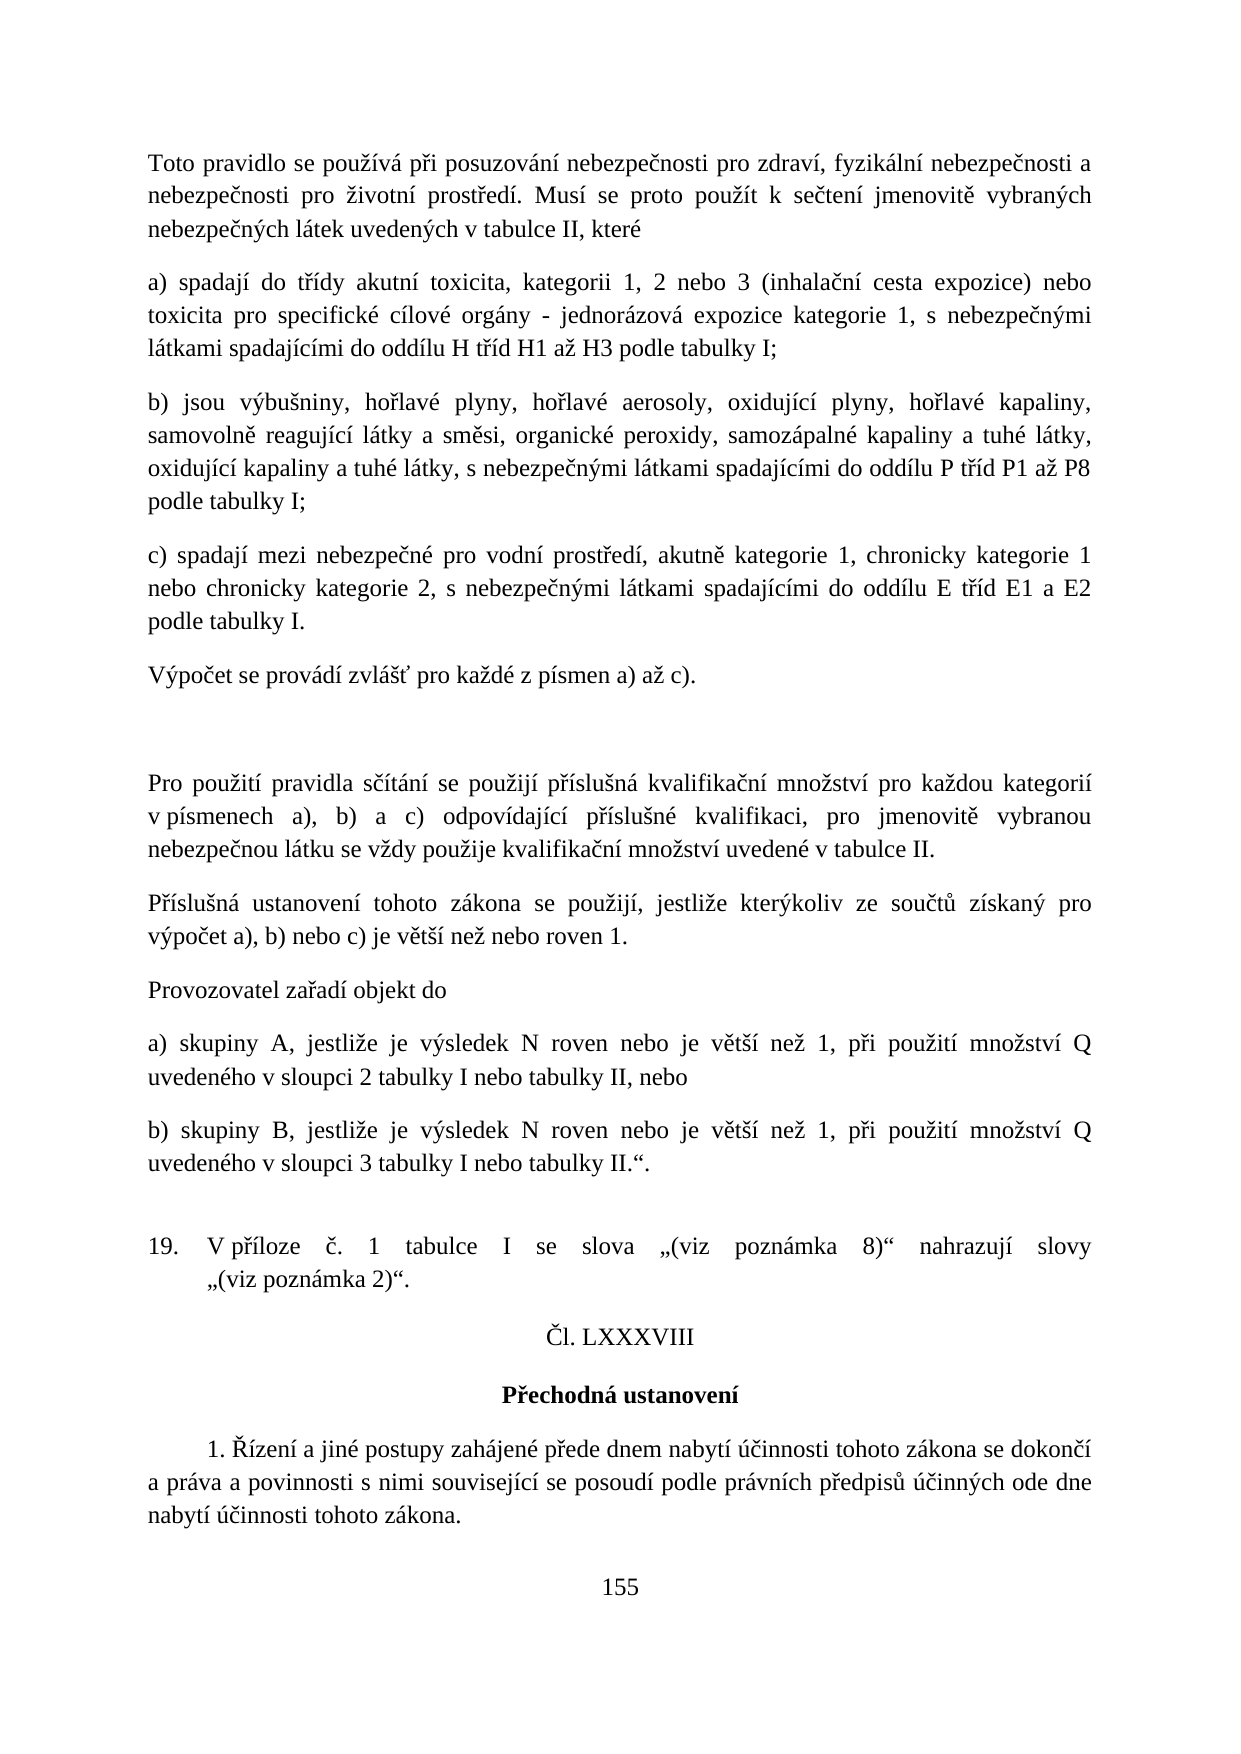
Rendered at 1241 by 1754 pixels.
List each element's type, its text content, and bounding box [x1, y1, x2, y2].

text b) jsou výbušniny, hořlavé plyny, hořlavé aerosoly, oxidující plyny, hořlavé kapaliny, samovolně reagující látky a směsi, organické peroxidy, samozápalné kapaliny a tuhé látky, oxidující kapaliny a tuhé látky, s nebezpečnými látkami spadajícími do oddílu P tříd P1 až P8 podle tabulky I; [148, 387, 1093, 515]
text Čl. LXXXVIII [148, 1322, 1093, 1351]
list Řízení a jiné postupy zahájené přede dnem nabytí účinnosti tohoto zákona se dokončí a práva a povinnosti s nimi související se posoudí podle právních předpisů účinných ode dne nabytí účinnosti tohoto zákona. [148, 1434, 1093, 1529]
text V příloze č. 1 tabulce I se slova „(viz poznámka 8)“ nahrazují slovy „(viz poznámka 2)“. [148, 1231, 1093, 1293]
text a) skupiny A, jestliže je výsledek N roven nebo je větší než 1, při použití množství Q uvedeného v sloupci 2 tabulky I nebo tabulky II, nebo [148, 1028, 1093, 1090]
text Pro použití pravidla sčítání se použijí příslušná kvalifikační množství pro každou kategorií v písmenech a), b) a c) odpovídající příslušné kvalifikaci, pro jmenovitě vybranou nebezpečnou látku se vždy použije kvalifikační množství uvedené v tabulce II. [148, 768, 1093, 863]
text Výpočet se provádí zvlášť pro každé z písmen a) až c). [148, 660, 1093, 689]
text Přechodná ustanovení [148, 1381, 1093, 1409]
text Příslušná ustanovení tohoto zákona se použijí, jestliže kterýkoliv ze součtů získaný pro výpočet a), b) nebo c) je větší než nebo roven 1. [148, 888, 1093, 949]
text a) spadají do třídy akutní toxicita, kategorii 1, 2 nebo 3 (inhalační cesta expozice) nebo toxicita pro specifické cílové orgány - jednorázová expozice kategorie 1, s nebezpečnými látkami spadajícími do oddílu H tříd H1 až H3 podle tabulky I; [148, 267, 1093, 362]
text Toto pravidlo se používá při posuzování nebezpečnosti pro zdraví, fyzikální nebezpečnosti a nebezpečnosti pro životní prostředí. Musí se proto použít k sečtení jmenovitě vybraných nebezpečných látek uvedených v tabulce II, které [148, 148, 1093, 242]
text Provozovatel zařadí objekt do [148, 975, 1093, 1003]
text c) spadají mezi nebezpečné pro vodní prostředí, akutně kategorie 1, chronicky kategorie 1 nebo chronicky kategorie 2, s nebezpečnými látkami spadajícími do oddílu E tříd E1 a E2 podle tabulky I. [148, 540, 1093, 635]
text b) skupiny B, jestliže je výsledek N roven nebo je větší než 1, při použití množství Q uvedeného v sloupci 3 tabulky I nebo tabulky II.“. [148, 1115, 1093, 1177]
